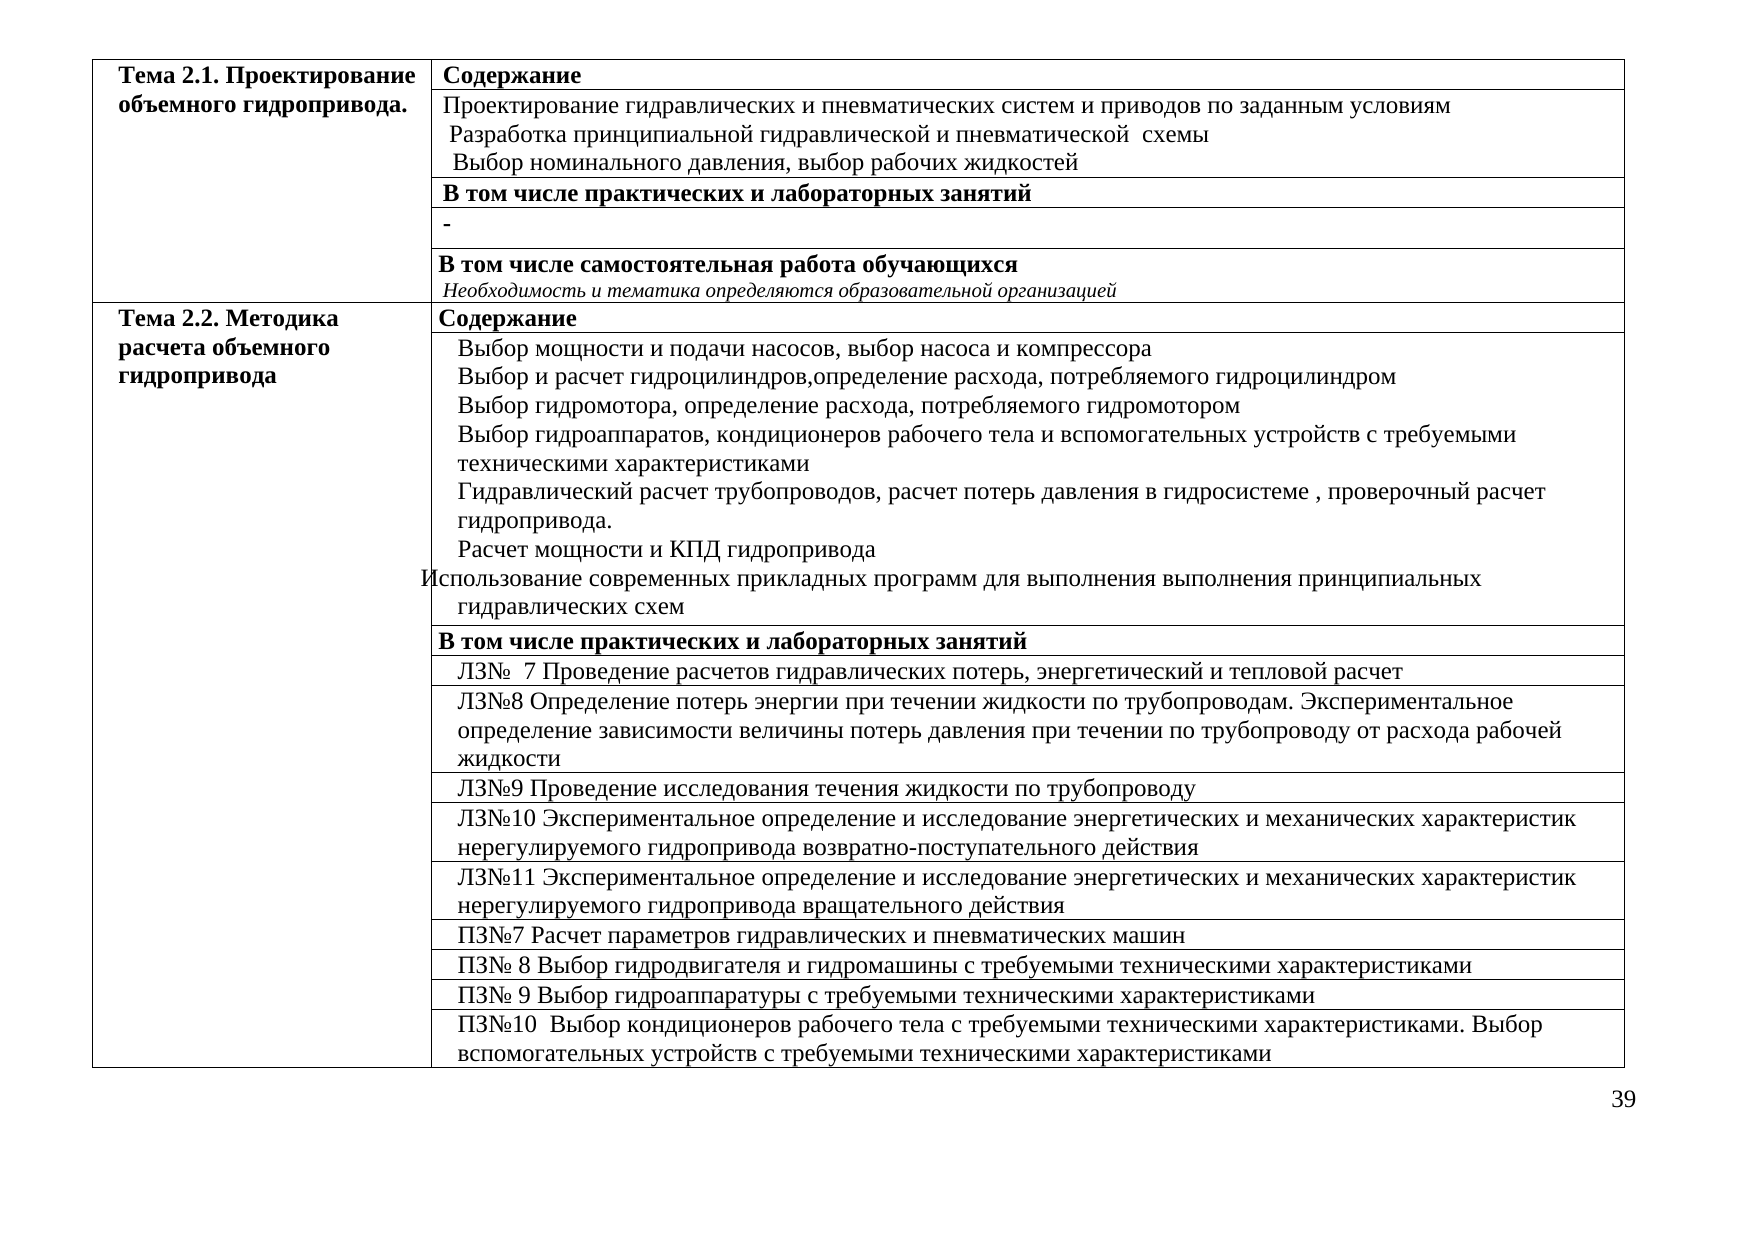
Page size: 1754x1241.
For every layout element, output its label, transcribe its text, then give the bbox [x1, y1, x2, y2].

table_cell ЛЗ№8 Определение потерь энергии при течении жидкости по трубопроводам. Экспериментальное определение зависимости величины потерь давления при течении по трубопроводу от расхода рабочей жидкости [432, 686, 1624, 772]
table_cell Выбор мощности и подачи насосов, выбор насоса и компрессора Выбор и расчет гидроцилиндров,определение расхода, потребляемого гидроцилиндром Выбор гидромотора, определение расхода, потребляемого гидромотором Выбор гидроаппаратов, кондиционеров рабочего тела и вспомогательных устройств с требуемыми техническими характеристиками Гидравлический расчет трубопроводов, расчет потерь давления в гидросистеме , проверочный расчет гидропривода. Расчет мощности и КПД гидропривода Использование современных прикладных программ для выполнения выполнения принципиальных гидравлических схем [432, 333, 1624, 625]
table_cell В том числе практических и лабораторных занятий [432, 178, 1624, 207]
table_cell ЛЗ№10 Экспериментальное определение и исследование энергетических и механических характеристик нерегулируемого гидропривода возвратно-поступательного действия [432, 803, 1624, 861]
table_cell ЛЗ№ 7 Проведение расчетов гидравлических потерь, энергетический и тепловой расчет [432, 656, 1624, 685]
table_cell В том числе практических и лабораторных занятий [432, 626, 1624, 655]
table_cell ЛЗ№11 Экспериментальное определение и исследование энергетических и механических характеристик нерегулируемого гидропривода вращательного действия [432, 862, 1624, 919]
table_cell ПЗ№ 8 Выбор гидродвигателя и гидромашины с требуемыми техническими характеристиками [432, 950, 1624, 979]
table_cell Тема 2.2. Методика расчета объемного гидропривода [93, 303, 431, 1067]
table_cell Проектирование гидравлических и пневматических систем и приводов по заданным условиям Разработка принципиальной гидравлической и пневматической схемы Выбор номинального давления, выбор рабочих жидкостей [432, 90, 1624, 177]
table_cell ПЗ№7 Расчет параметров гидравлических и пневматических машин [432, 920, 1624, 949]
table_cell ЛЗ№9 Проведение исследования течения жидкости по трубопроводу [432, 773, 1624, 802]
table_cell ПЗ№10 Выбор кондиционеров рабочего тела с требуемыми техническими характеристиками. Выбор вспомогательных устройств с требуемыми техническими характеристиками [432, 1010, 1624, 1067]
table_cell ПЗ№ 9 Выбор гидроаппаратуры с требуемыми техническими характеристиками [432, 980, 1624, 1008]
table_cell - [432, 208, 1624, 248]
table_cell В том числе самостоятельная работа обучающихся Необходимость и тематика определяются образовательной организацией [432, 249, 1624, 302]
table_cell Содержание [432, 303, 1624, 332]
table_cell Тема 2.1. Проектирование объемного гидропривода. [93, 60, 431, 302]
table_cell Содержание [432, 60, 1624, 89]
